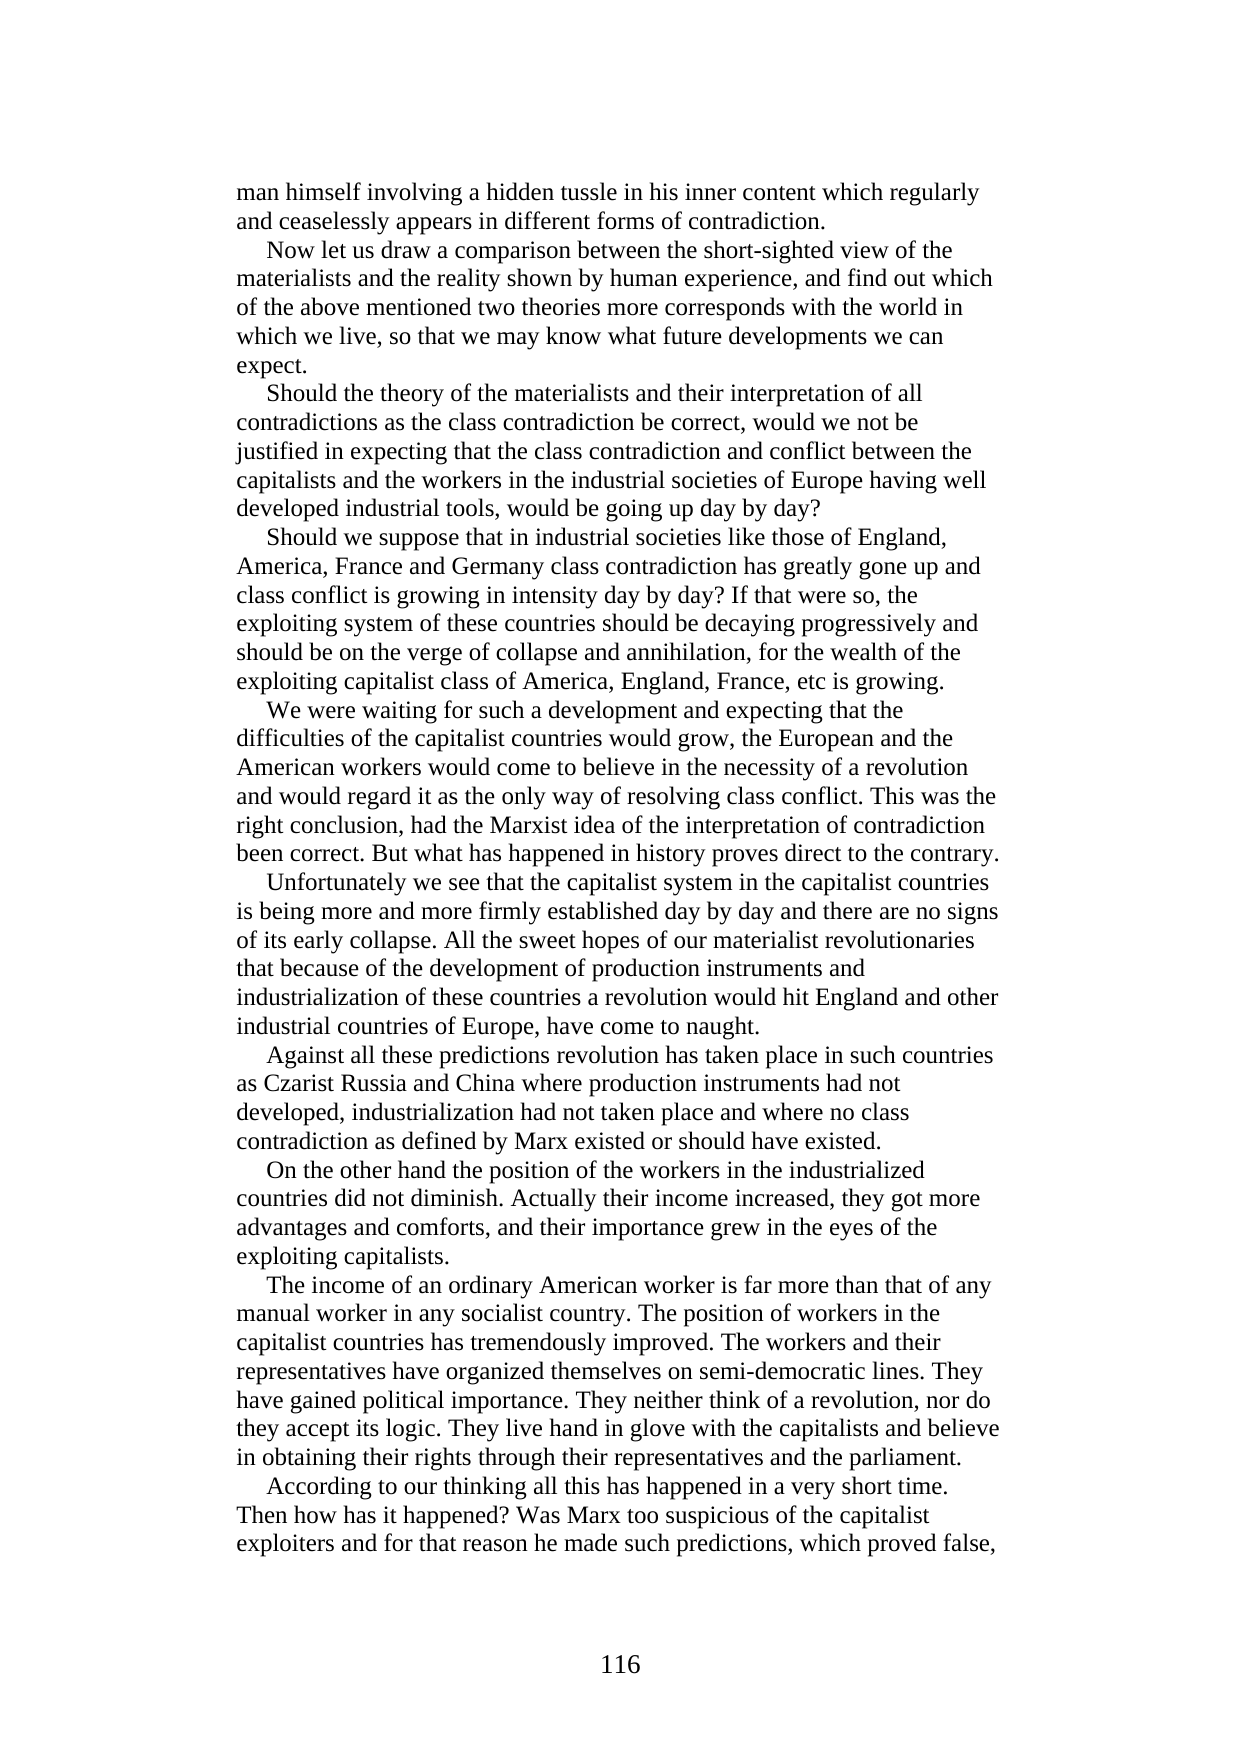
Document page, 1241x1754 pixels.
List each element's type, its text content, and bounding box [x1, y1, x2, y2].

text Against all these predictions revolution has taken place in such countries as Czarist Russia and China where production instruments had not developed, industrialization had not taken place and where no class contradiction as defined by Marx existed or should have existed. [236, 1040, 1004, 1155]
text We were waiting for such a development and expecting that the difficulties of the capitalist countries would grow, the European and the American workers would come to believe in the necessity of a revolution and would regard it as the only way of resolving class conflict. This was the right conclusion, had the Marxist idea of the interpretation of contradiction been correct. But what has happened in history proves direct to the contrary. [236, 695, 1004, 867]
text The income of an ordinary American worker is far more than that of any manual worker in any socialist country. The position of workers in the capitalist countries has tremendously improved. The workers and their representatives have organized themselves on semi-democratic lines. They have gained political importance. They neither think of a revolution, nor do they accept its logic. They live hand in glove with the capitalists and believe in obtaining their rights through their representatives and the parliament. [236, 1270, 1004, 1471]
text Should we suppose that in industrial societies like those of England, America, France and Germany class contradiction has greatly gone up and class conflict is growing in intensity day by day? If that were so, the exploiting system of these countries should be decaying progressively and should be on the verge of collapse and annihilation, for the wealth of the exploiting capitalist class of America, England, France, etc is growing. [236, 522, 1004, 695]
text Unfortunately we see that the capitalist system in the capitalist countries is being more and more firmly established day by day and there are no signs of its early collapse. All the sweet hopes of our materialist revolutionaries that because of the development of production instruments and industrialization of these countries a revolution would hit England and other industrial countries of Europe, have come to naught. [236, 867, 1004, 1040]
text Should the theory of the materialists and their interpretation of all contradictions as the class contradiction be correct, would we not be justified in expecting that the class contradiction and conflict between the capitalists and the workers in the industrial societies of Europe having well developed industrial tools, would be going up day by day? [236, 378, 1004, 522]
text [236, 1471, 1004, 1557]
text Now let us draw a comparison between the short-sighted view of the materialists and the reality shown by human experience, and find out which of the above mentioned two theories more corresponds with the world in which we live, so that we may know what future developments we can expect. [236, 235, 1004, 378]
text On the other hand the position of the workers in the industrialized countries did not diminish. Actually their income increased, they got more advantages and comforts, and their importance grew in the eyes of the exploiting capitalists. [236, 1155, 1004, 1270]
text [236, 177, 1004, 235]
